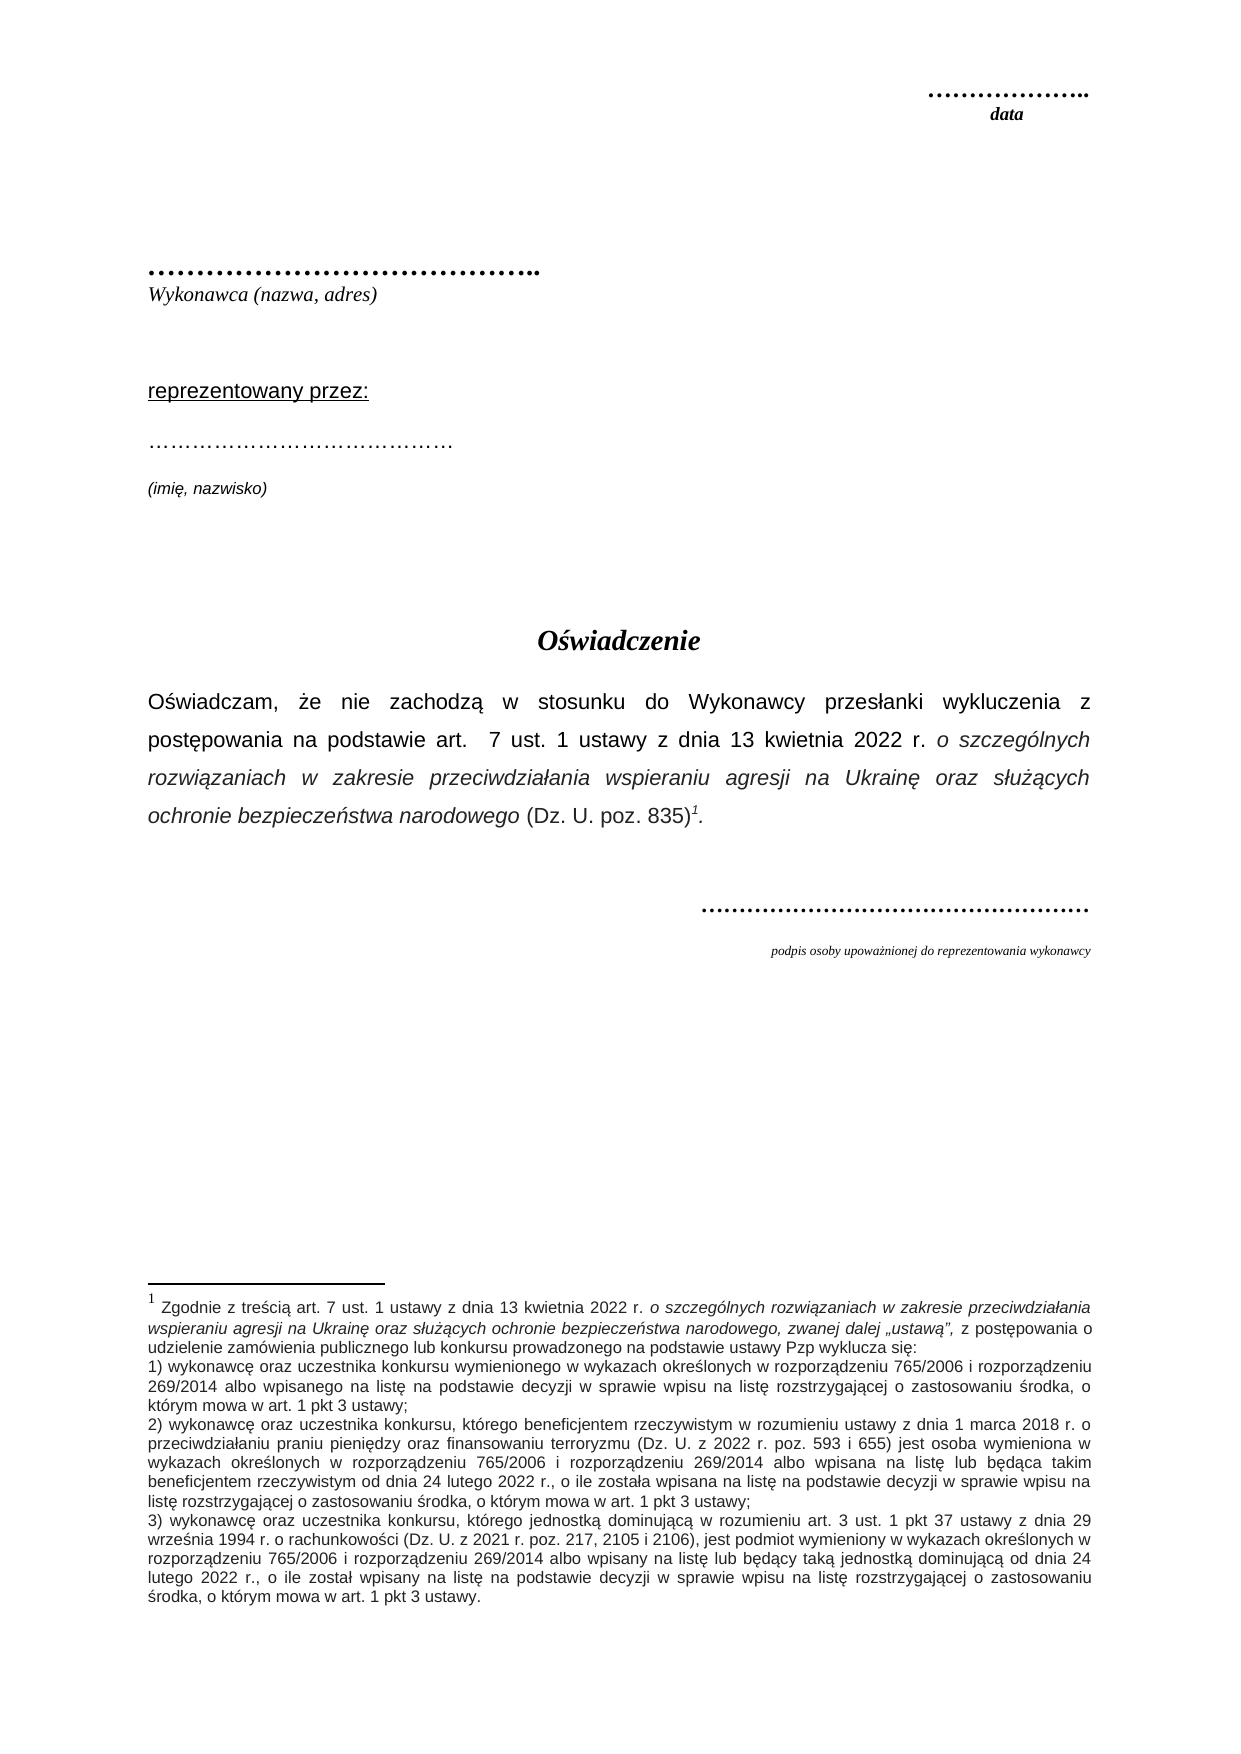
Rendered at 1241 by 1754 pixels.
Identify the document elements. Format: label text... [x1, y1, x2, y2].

list …………………………………………… [223, 892, 1093, 918]
text …………………………………… [148, 428, 472, 454]
list podpis osoby upoważnionej do reprezentowania wykonawcy [223, 943, 1093, 969]
text (imię, nazwisko) [148, 479, 472, 498]
text Oświadczam, że nie zachodzą w stosunku do Wykonawcy przesłanki wykluczenia z postępowania na podstawie art. 7 ust. 1 ustawy z dnia 13 kwietnia 2022 r. o szczególnych rozwiązaniach w zakresie przeciwdziałania wspieraniu agresji na Ukrainę oraz służących ochronie bezpieczeństwa narodowego (Dz. U. poz. 835). [148, 689, 1093, 828]
text ………………………………….. [148, 248, 1093, 282]
text Oświadczenie [148, 623, 1093, 656]
text reprezentowany przez: [148, 378, 1093, 403]
text Wykonawca (nazwa, adres) [148, 282, 1093, 306]
